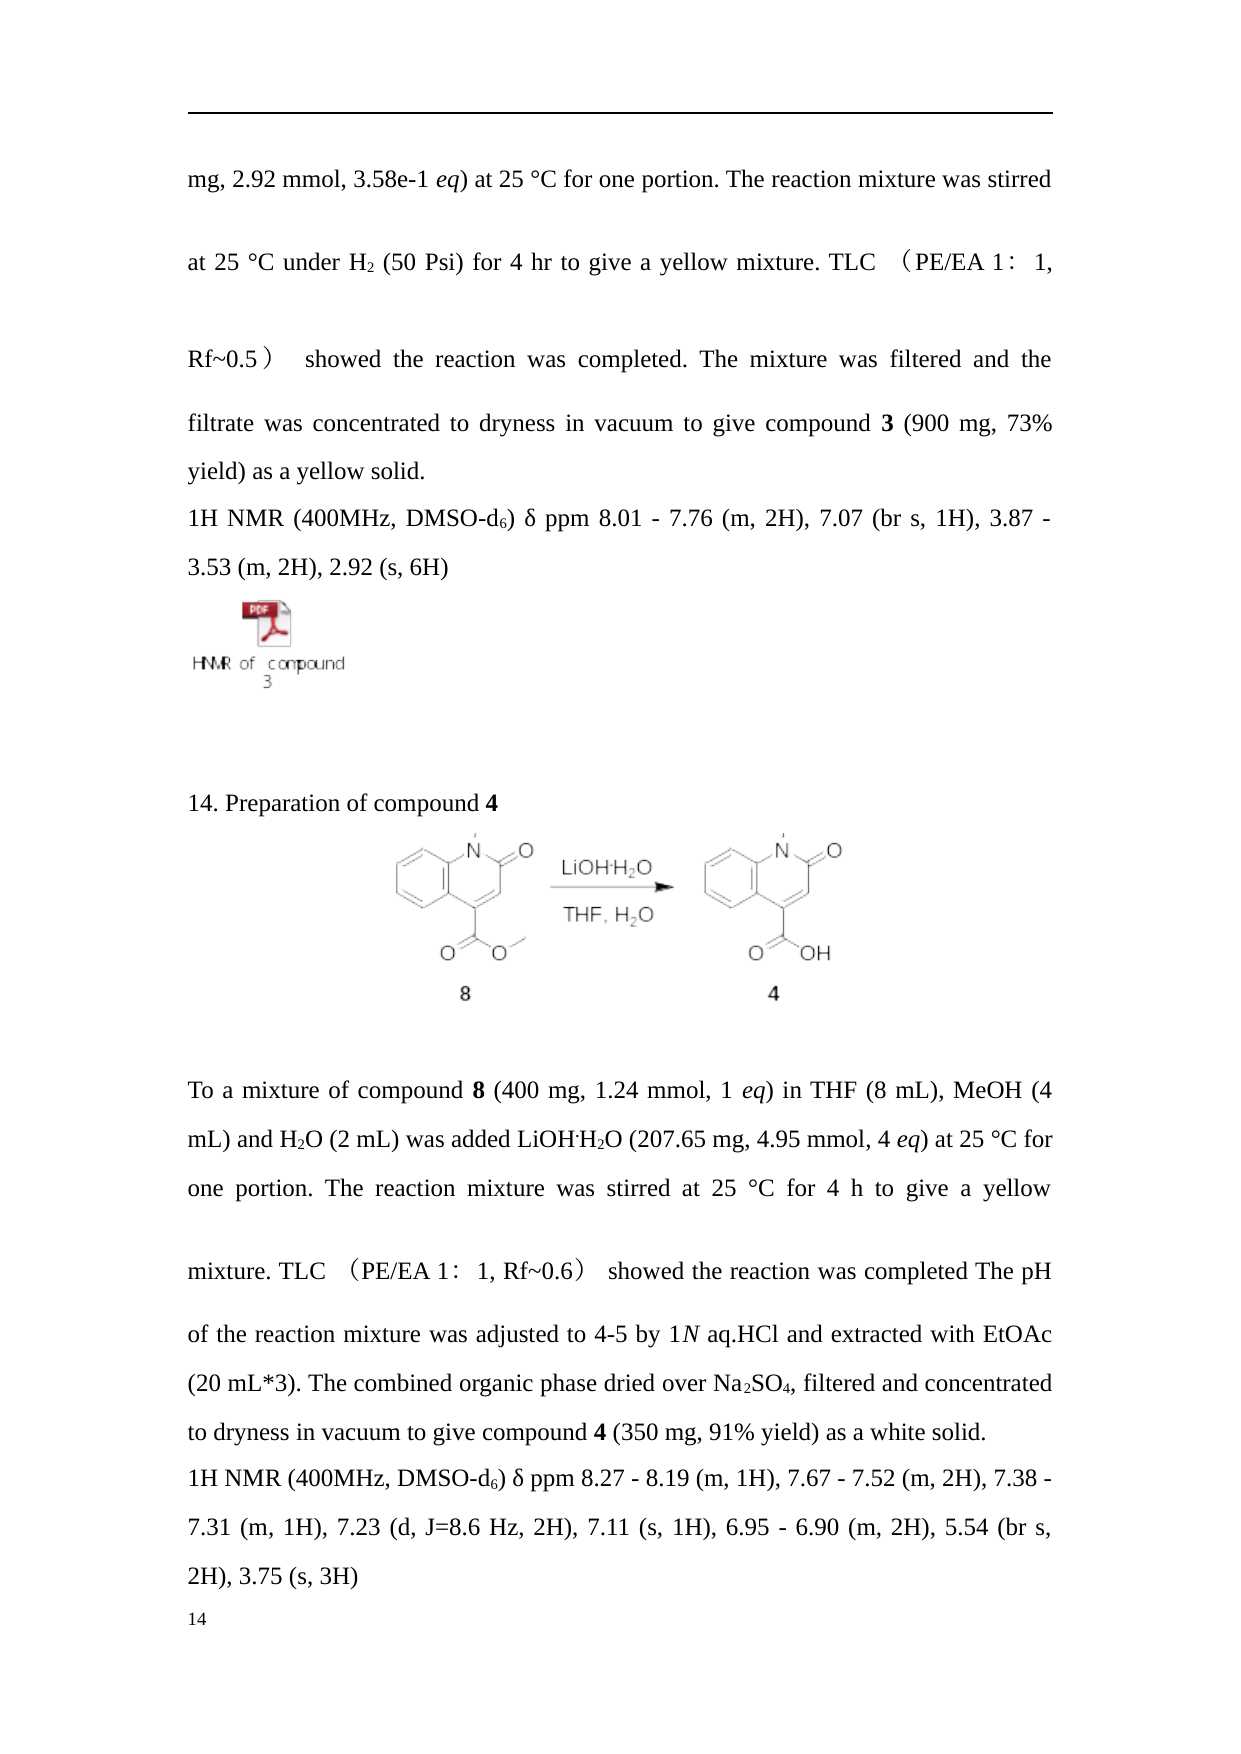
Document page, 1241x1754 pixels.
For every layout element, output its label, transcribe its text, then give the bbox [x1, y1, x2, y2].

list Preparation of compound 4 [187, 786, 1053, 819]
text 1H NMR (400MHz, DMSO-d6) δ ppm 8.27 - 8.19 (m, 1H), 7.67 - 7.52 (m, 2H), 7.38 - 7.31 (m, 1H), 7.23 (d, J=8.6 Hz, 2H), 7.11 (s, 1H), 6.95 - 6.90 (m, 2H), 5.54 (br s, 2H), 3.75 (s, 3H) [187, 1462, 1053, 1592]
text To a mixture of compound 8 (400 mg, 1.24 mmol, 1 eq) in THF (8 mL), MeOH (4 mL) and H2O (2 mL) was added LiOH.H2O (207.65 mg, 4.95 mmol, 4 eq) at 25 °C for one portion. The reaction mixture was stirred at 25 °C for 4 h to give a yellow mixture. TLC （PE/EA 1：1, Rf~0.6） showed the reaction was completed The pH of the reaction mixture was adjusted to 4-5 by 1N aq.HCl and extracted with EtOAc (20 mL*3). The combined organic phase dried over Na2SO4, filtered and concentrated to dryness in vacuum to give compound 4 (350 mg, 91% yield) as a white solid. [187, 1073, 1053, 1447]
text 1H NMR (400MHz, DMSO-d6) δ ppm 8.01 - 7.76 (m, 2H), 7.07 (br s, 1H), 3.87 - 3.53 (m, 2H), 2.92 (s, 6H) [187, 501, 1053, 583]
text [187, 162, 1053, 487]
